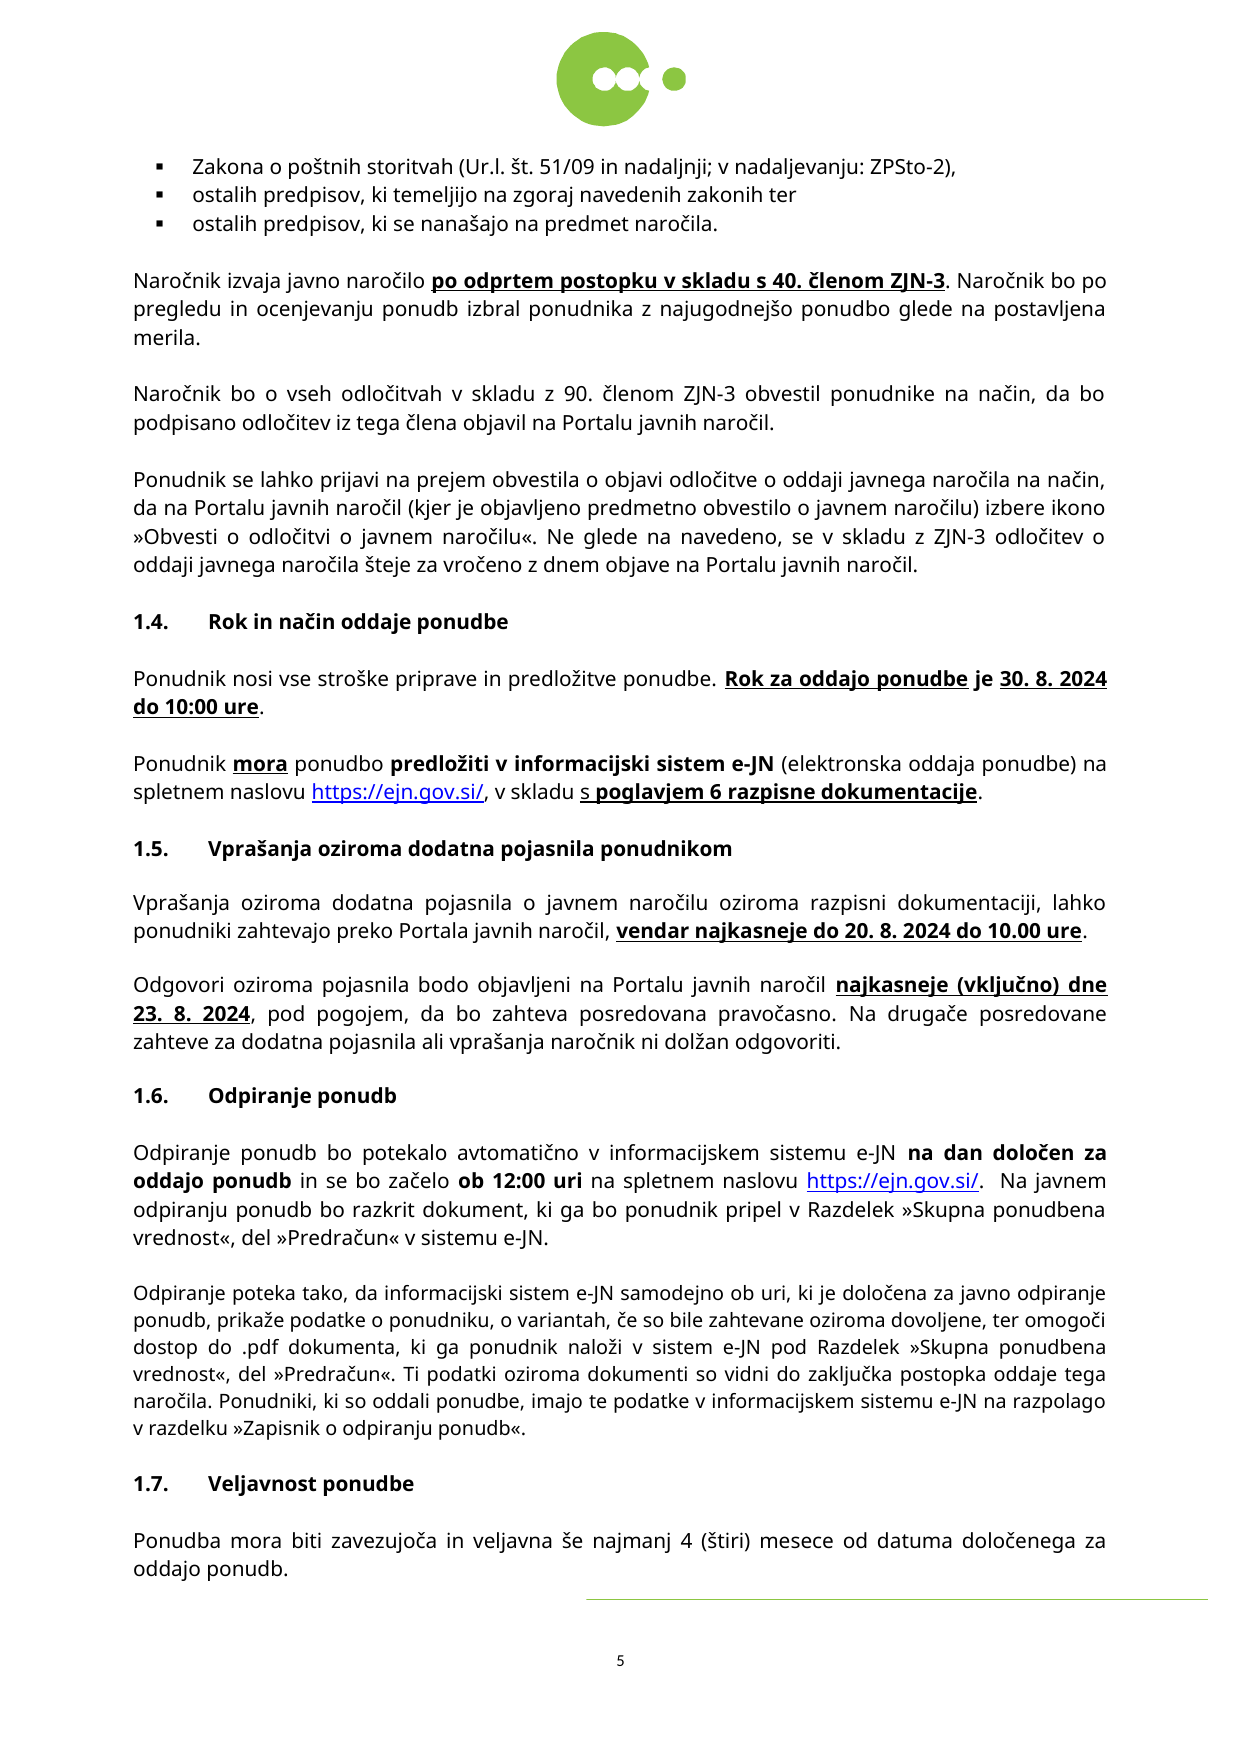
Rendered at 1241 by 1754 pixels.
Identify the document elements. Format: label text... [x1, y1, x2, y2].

text Odpiranje poteka tako, da informacijski sistem e-JN samodejno ob uri, ki je določena za javno odpiranje ponudb, prikaže podatke o ponudniku, o variantah, če so bile zahtevane oziroma dovoljene, ter omogoči dostop do .pdf dokumenta, ki ga ponudnik naloži v sistem e-JN pod Razdelek »Skupna ponudbena vrednost«, del »Predračun«. Ti podatki oziroma dokumenti so vidni do zaključka postopka oddaje tega naročila. Ponudniki, ki so oddali ponudbe, imajo te podatke v informacijskem sistemu e-JN na razpolago v razdelku »Zapisnik o odpiranju ponudb«. [133, 1279, 1107, 1441]
text Naročnik izvaja javno naročilo po odprtem postopku v skladu s 40. členom ZJN-3. Naročnik bo po pregledu in ocenjevanju ponudb izbral ponudnika z najugodnejšo ponudbo glede na postavljena merila. [133, 266, 1107, 351]
text Odpiranje ponudb bo potekalo avtomatično v informacijskem sistemu e-JN na dan določen za oddajo ponudb in se bo začelo ob 12:00 uri na spletnem naslovu https://ejn.gov.si/. Na javnem odpiranju ponudb bo razkrit dokument, ki ga bo ponudnik pripel v Razdelek »Skupna ponudbena vrednost«, del »Predračun« v sistemu e-JN. [133, 1138, 1107, 1252]
text Ponudnik se lahko prijavi na prejem obvestila o objavi odločitve o oddaji javnega naročila na način, da na Portalu javnih naročil (kjer je objavljeno predmetno obvestilo o javnem naročilu) izbere ikono »Obvesti o odločitvi o javnem naročilu«. Ne glede na navedeno, se v skladu z ZJN-3 odločitev o oddaji javnega naročila šteje za vročeno z dnem objave na Portalu javnih naročil. [133, 465, 1107, 579]
list Rok in način oddaje ponudbe [133, 607, 1107, 636]
list Veljavnost ponudbe [133, 1469, 1107, 1498]
text Ponudnik mora ponudbo predložiti v informacijski sistem e-JN (elektronska oddaja ponudbe) na spletnem naslovu https://ejn.gov.si/, v skladu s poglavjem 6 razpisne dokumentacije. [133, 749, 1107, 806]
text Ponudba mora biti zavezujoča in veljavna še najmanj 4 (štiri) mesece od datuma določenega za oddajo ponudb. [133, 1526, 1107, 1583]
list ostalih predpisov, ki temeljijo na zgoraj navedenih zakonih ter [154, 181, 1107, 209]
text Naročnik bo o vseh odločitvah v skladu z 90. členom ZJN-3 obvestil ponudnike na način, da bo podpisano odločitev iz tega člena objavil na Portalu javnih naročil. [133, 379, 1107, 436]
list ostalih predpisov, ki se nanašajo na predmet naročila. [154, 209, 1107, 237]
list Zakona o poštnih storitvah (Ur.l. št. 51/09 in nadaljnji; v nadaljevanju: ZPSto-2), [154, 152, 1107, 181]
text Odgovori oziroma pojasnila bodo objavljeni na Portalu javnih naročil najkasneje (vključno) dne 23. 8. 2024, pod pogojem, da bo zahteva posredovana pravočasno. Na drugače posredovane zahteve za dodatna pojasnila ali vprašanja naročnik ni dolžan odgovoriti. [133, 971, 1107, 1056]
text Ponudnik nosi vse stroške priprave in predložitve ponudbe. Rok za oddajo ponudbe je 30. 8. 2024 do 10:00 ure. [133, 664, 1107, 721]
list Odpiranje ponudb [133, 1081, 1107, 1110]
text Vprašanja oziroma dodatna pojasnila o javnem naročilu oziroma razpisni dokumentaciji, lahko ponudniki zahtevajo preko Portala javnih naročil, vendar najkasneje do 20. 8. 2024 do 10.00 ure. [133, 888, 1107, 945]
list Vprašanja oziroma dodatna pojasnila ponudnikom [133, 834, 1107, 863]
